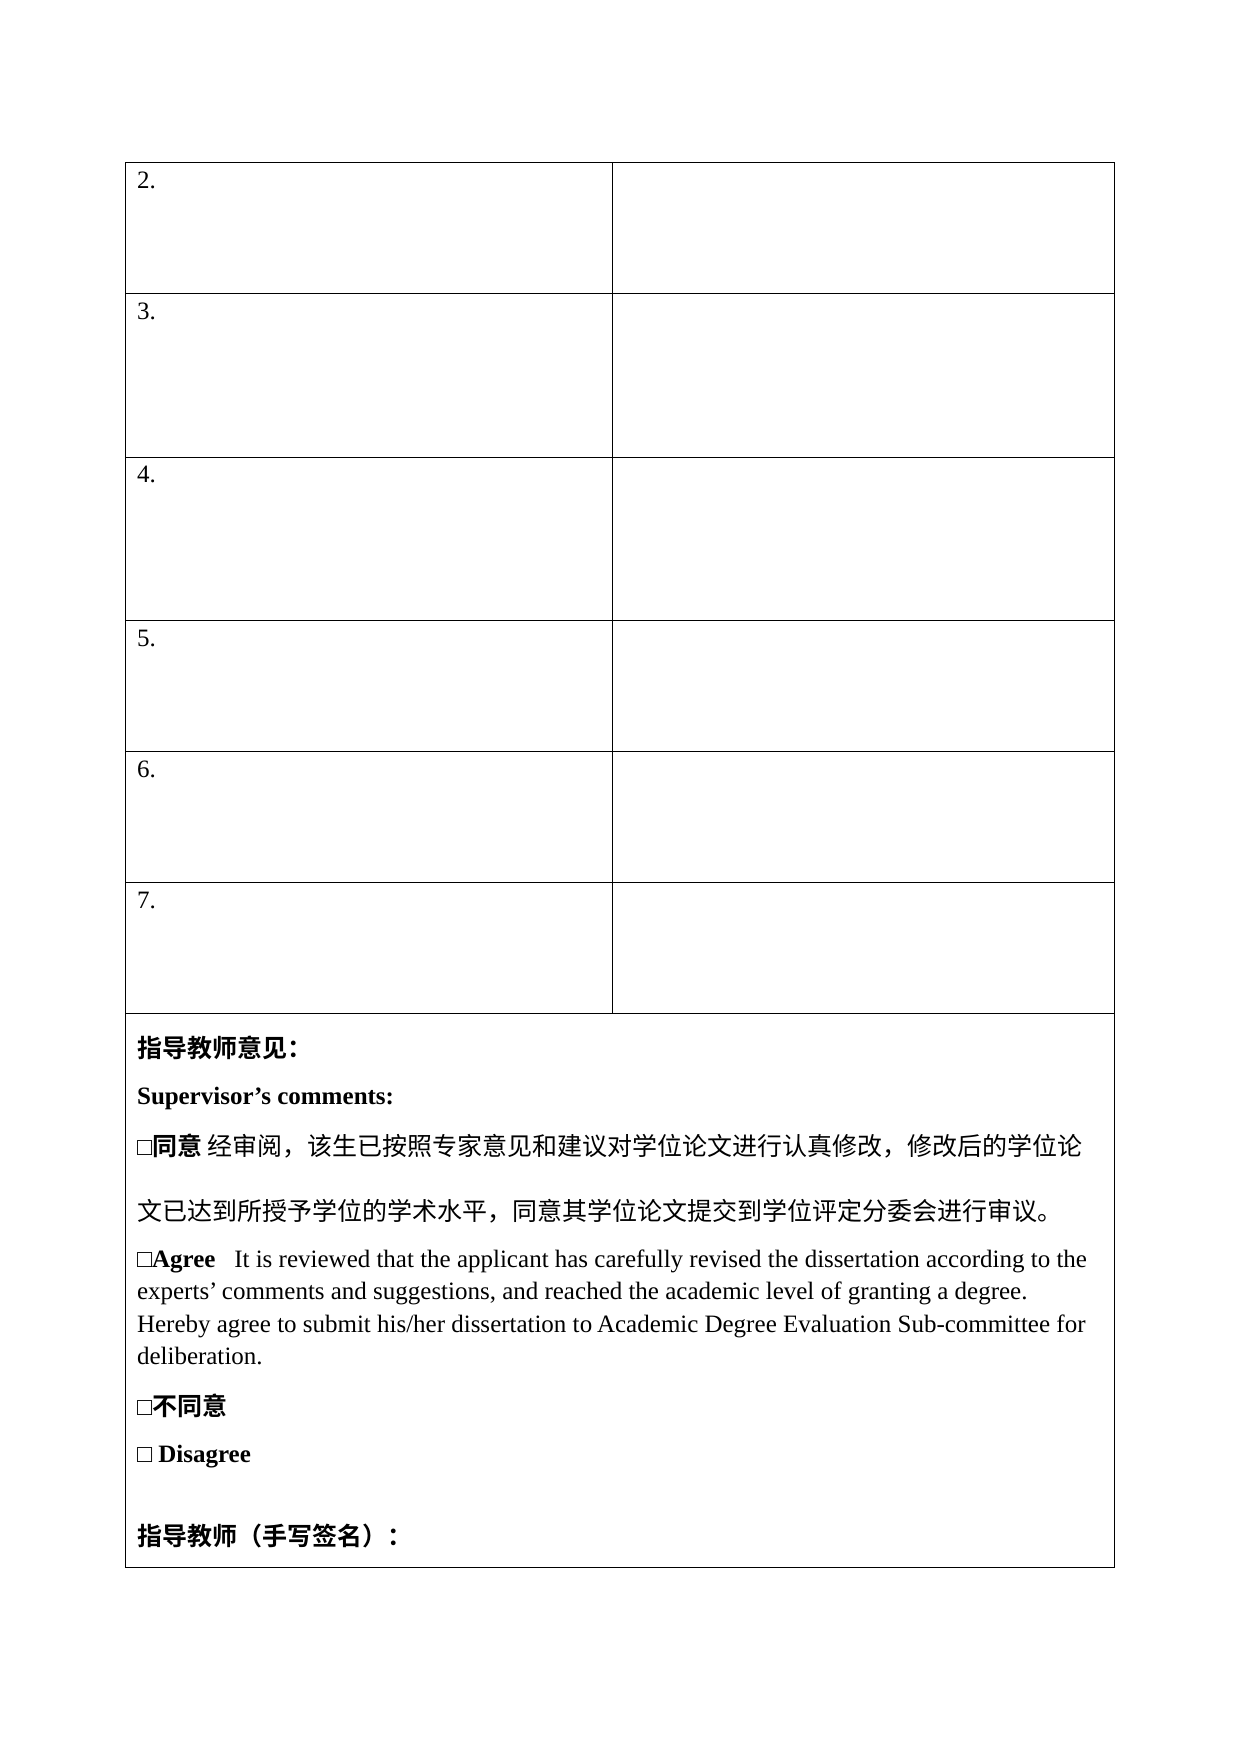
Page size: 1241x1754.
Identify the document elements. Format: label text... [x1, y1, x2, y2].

table_cell [613, 752, 1114, 882]
table_cell 2. [126, 163, 612, 293]
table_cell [126, 1014, 1114, 1567]
table_cell 6. [126, 752, 612, 882]
table_cell 3. [126, 294, 612, 457]
table_cell [613, 621, 1114, 751]
table_cell [613, 163, 1114, 293]
table_cell [613, 294, 1114, 457]
table_cell [613, 458, 1114, 620]
table_cell 4. [126, 458, 612, 620]
table_cell 7. [126, 883, 612, 1013]
table_cell [613, 883, 1114, 1013]
table_cell 5. [126, 621, 612, 751]
